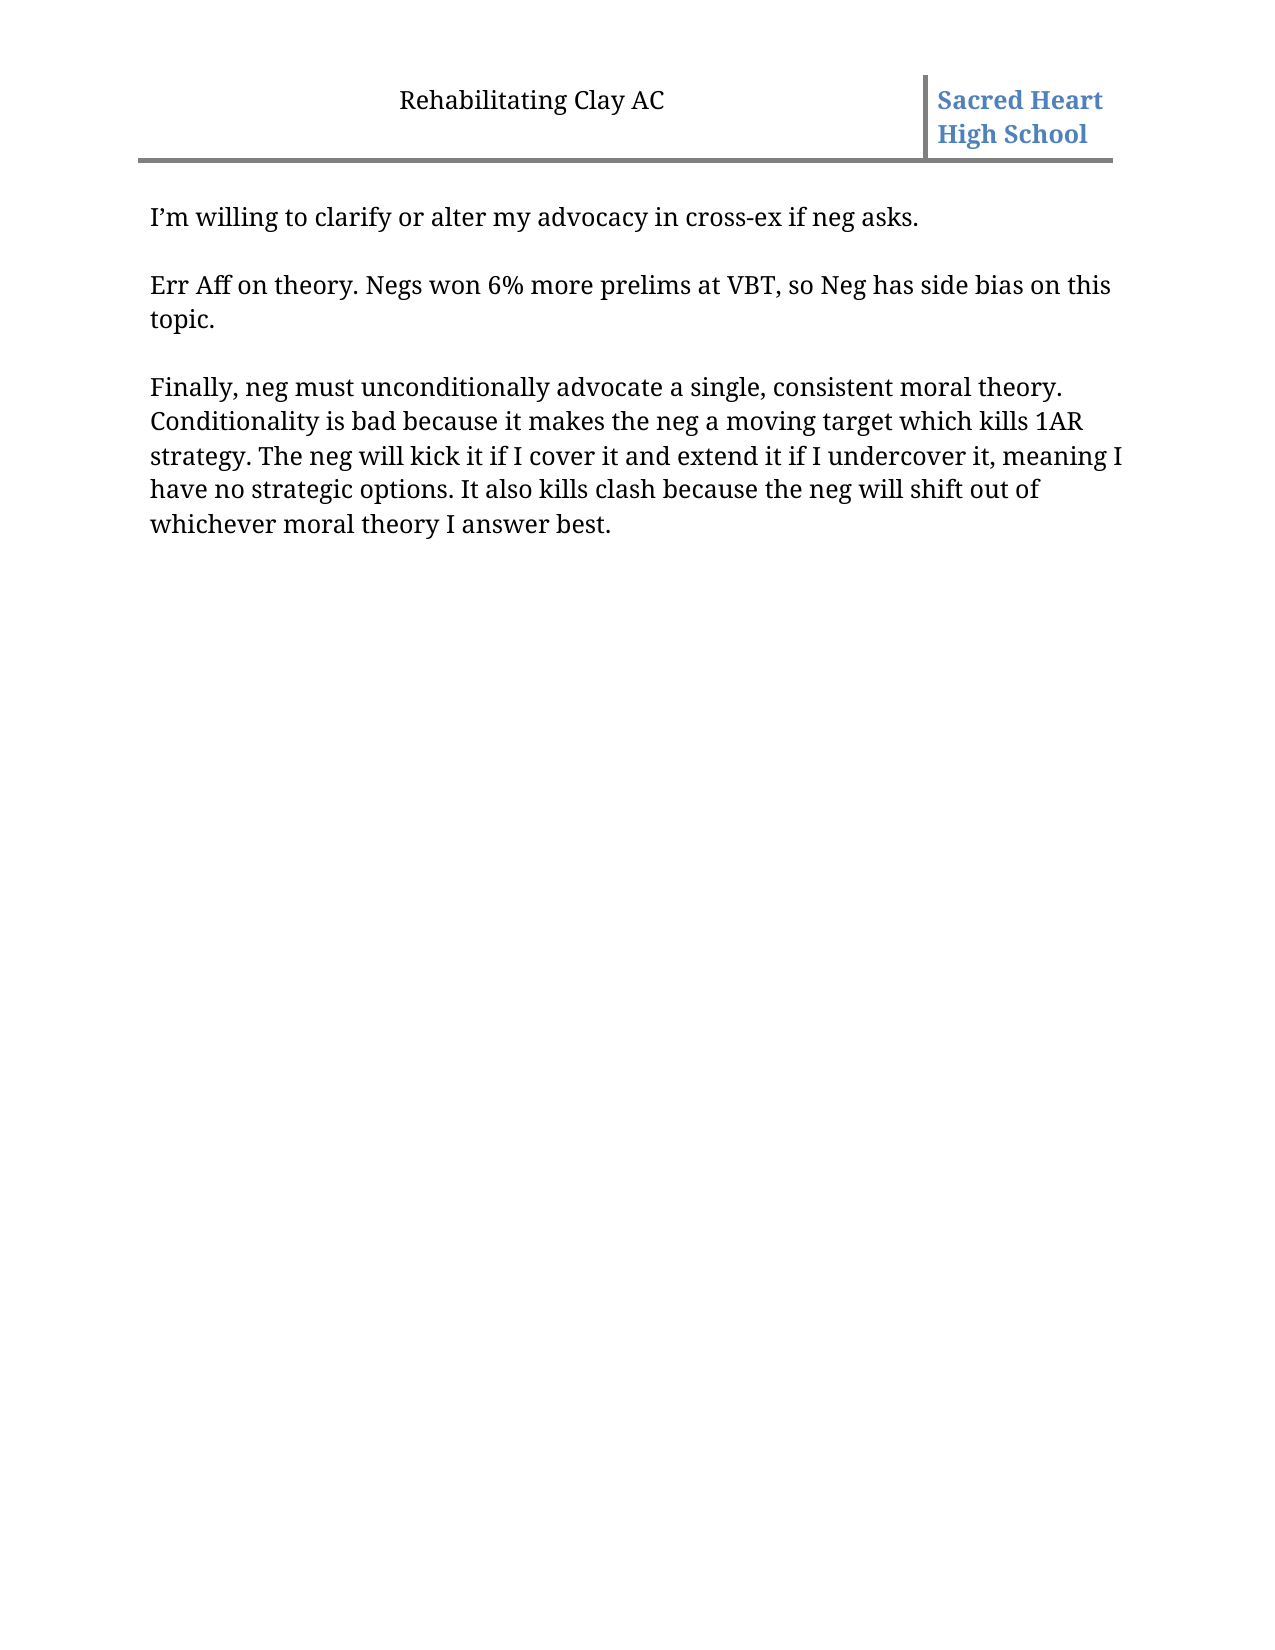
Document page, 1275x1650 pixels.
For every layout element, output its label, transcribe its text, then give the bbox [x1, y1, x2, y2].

text Finally, neg must unconditionally advocate a single, consistent moral theory. Conditionality is bad because it makes the neg a moving target which kills 1AR strategy. The neg will kick it if I cover it and extend it if I undercover it, meaning I have no strategic options. It also kills clash because the neg will shift out of whichever moral theory I answer best. [150, 370, 1125, 540]
text Err Aff on theory. Negs won 6% more prelims at VBT, so Neg has side bias on this topic. [150, 268, 1125, 336]
text I’m willing to clarify or alter my advocacy in cross-ex if neg asks. [150, 200, 1125, 234]
